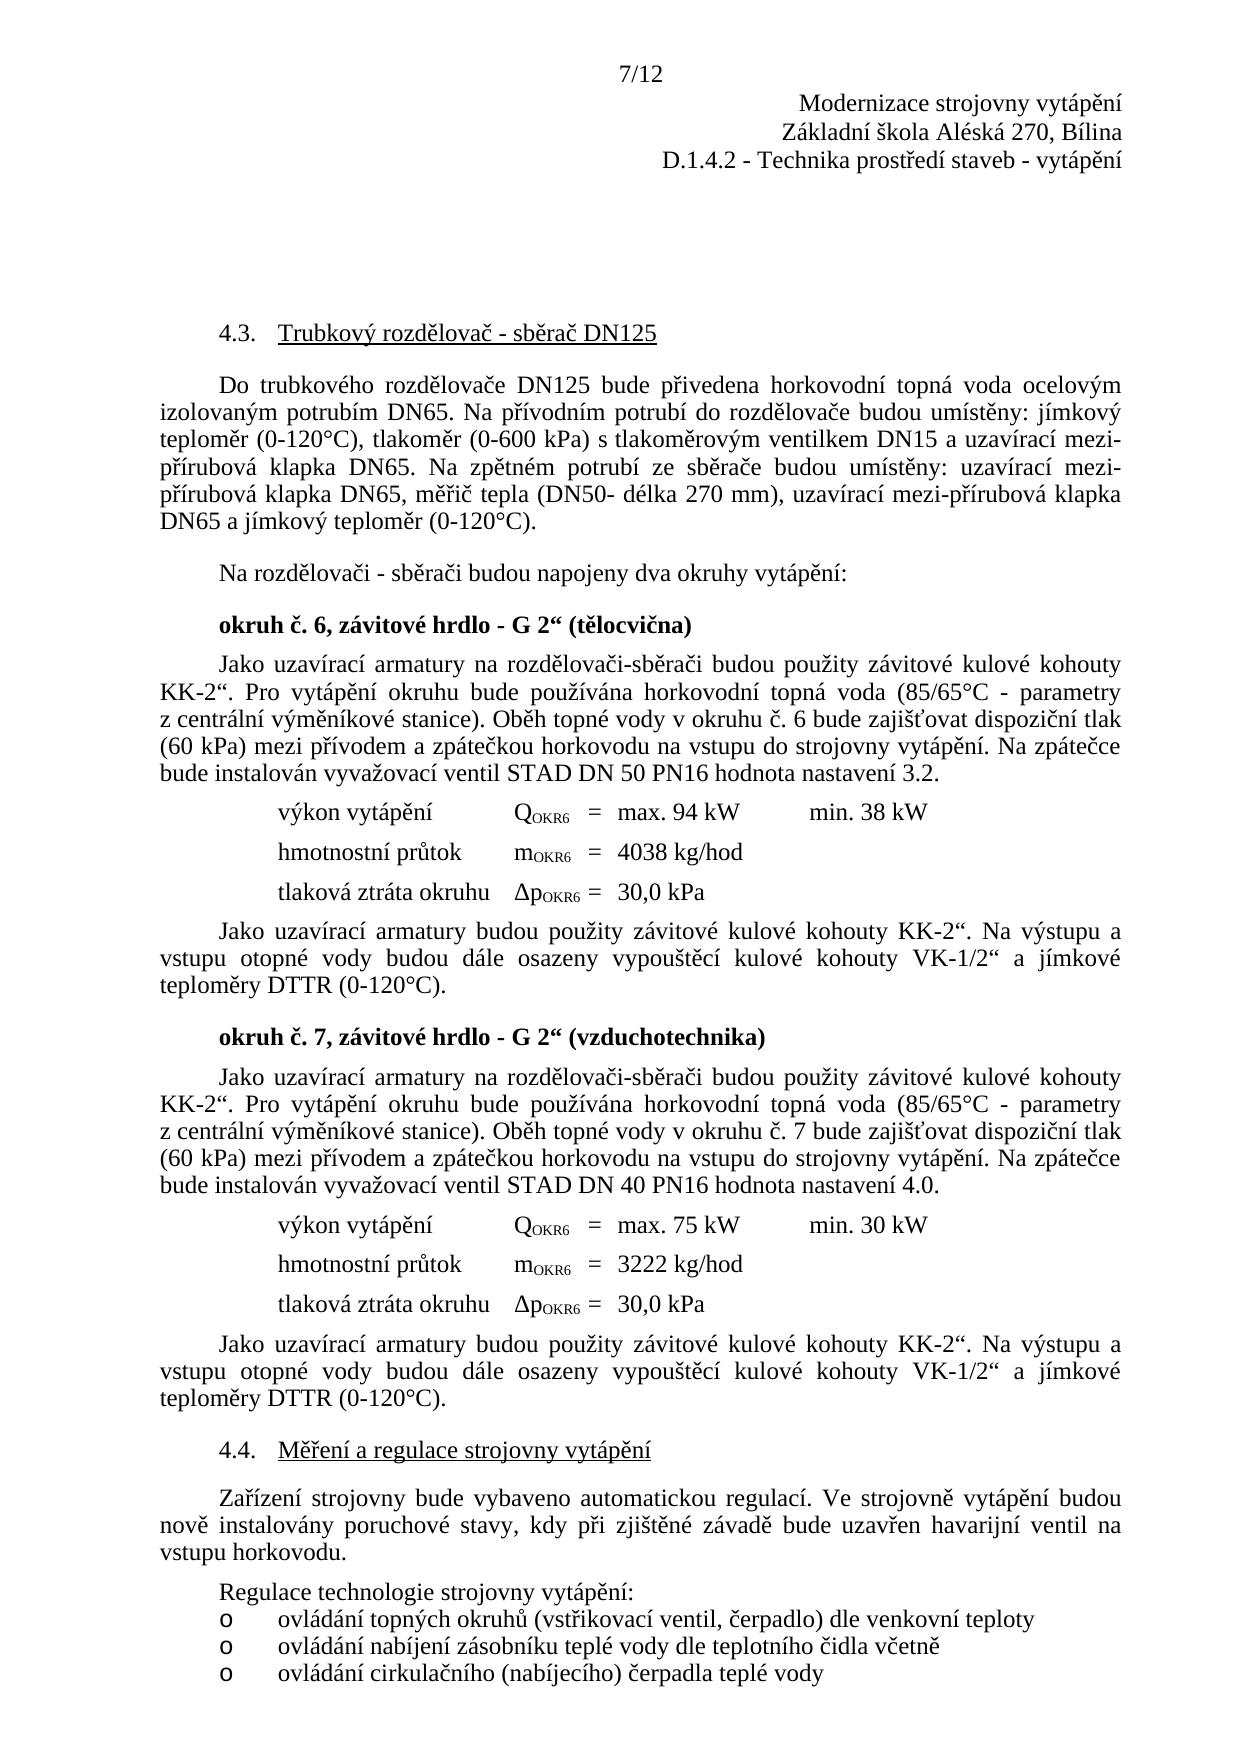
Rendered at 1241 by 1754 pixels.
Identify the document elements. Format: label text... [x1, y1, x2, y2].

text Jako uzavírací armatury budou použity závitové kulové kohouty KK-2“. Na výstupu a vstupu otopné vody budou dále osazeny vypouštěcí kulové kohouty VK-1/2“ a jímkové teploměry DTTR (0-120°C). [159, 918, 1122, 999]
list ovládání nabíjení zásobníku teplé vody dle teplotního čidla včetně [159, 1632, 1122, 1659]
list ovládání cirkulačního (nabíjecího) čerpadla teplé vody [159, 1659, 1122, 1687]
text Jako uzavírací armatury na rozdělovači-sběrači budou použity závitové kulové kohouty KK-2“. Pro vytápění okruhu bude používána horkovodní topná voda (85/65°C - parametry z centrální výměníkové stanice). Oběh topné vody v okruhu č. 7 bude zajišťovat dispoziční tlak (60 kPa) mezi přívodem a zpátečkou horkovodu na vstupu do strojovny vytápění. Na zpátečce bude instalován vyvažovací ventil STAD DN 40 PN16 hodnota nastavení 4.0. [159, 1064, 1122, 1199]
text hmotnostní průtok mOKR6 = 4038 kg/hod [159, 839, 1122, 866]
text Do trubkového rozdělovače DN125 bude přivedena horkovodní topná voda ocelovým izolovaným potrubím DN65. Na přívodním potrubí do rozdělovače budou umístěny: jímkový teploměr (0-120°C), tlakoměr (0-600 kPa) s tlakoměrovým ventilkem DN15 a uzavírací mezi-přírubová klapka DN65. Na zpětném potrubí ze sběrače budou umístěny: uzavírací mezi-přírubová klapka DN65, měřič tepla (DN50- délka 270 mm), uzavírací mezi-přírubová klapka DN65 a jímkový teploměr (0-120°C). [159, 372, 1122, 534]
list Trubkový rozdělovač - sběrač DN125 [159, 320, 1122, 347]
text okruh č. 7, závitové hrdlo - G 2“ (vzduchotechnika) [159, 1024, 1122, 1051]
text hmotnostní průtok mOKR6 = 3222 kg/hod [159, 1251, 1122, 1278]
text Zařízení strojovny bude vybaveno automatickou regulací. Ve strojovně vytápění budou nově instalovány poruchové stavy, kdy při zjištěné závadě bude uzavřen havarijní ventil na vstupu horkovodu. [159, 1484, 1122, 1566]
list Měření a regulace strojovny vytápění [159, 1437, 1122, 1464]
text okruh č. 6, závitové hrdlo - G 2“ (tělocvična) [159, 612, 1122, 639]
text tlaková ztráta okruhu ΔpOKR6 = 30,0 kPa [159, 1291, 1122, 1318]
text Jako uzavírací armatury budou použity závitové kulové kohouty KK-2“. Na výstupu a vstupu otopné vody budou dále osazeny vypouštěcí kulové kohouty VK-1/2“ a jímkové teploměry DTTR (0-120°C). [159, 1330, 1122, 1412]
text Na rozdělovači - sběrači budou napojeny dva okruhy vytápění: [159, 559, 1122, 587]
text Jako uzavírací armatury na rozdělovači-sběrači budou použity závitové kulové kohouty KK-2“. Pro vytápění okruhu bude používána horkovodní topná voda (85/65°C - parametry z centrální výměníkové stanice). Oběh topné vody v okruhu č. 6 bude zajišťovat dispoziční tlak (60 kPa) mezi přívodem a zpátečkou horkovodu na vstupu do strojovny vytápění. Na zpátečce bude instalován vyvažovací ventil STAD DN 50 PN16 hodnota nastavení 3.2. [159, 651, 1122, 787]
list ovládání topných okruhů (vstřikovací ventil, čerpadlo) dle venkovní teploty [159, 1605, 1122, 1632]
text výkon vytápění QOKR6 = max. 94 kW min. 38 kW [159, 799, 1122, 826]
text Regulace technologie strojovny vytápění: [159, 1578, 1122, 1605]
text výkon vytápění QOKR6 = max. 75 kW min. 30 kW [159, 1212, 1122, 1239]
text tlaková ztráta okruhu ΔpOKR6 = 30,0 kPa [159, 878, 1122, 905]
